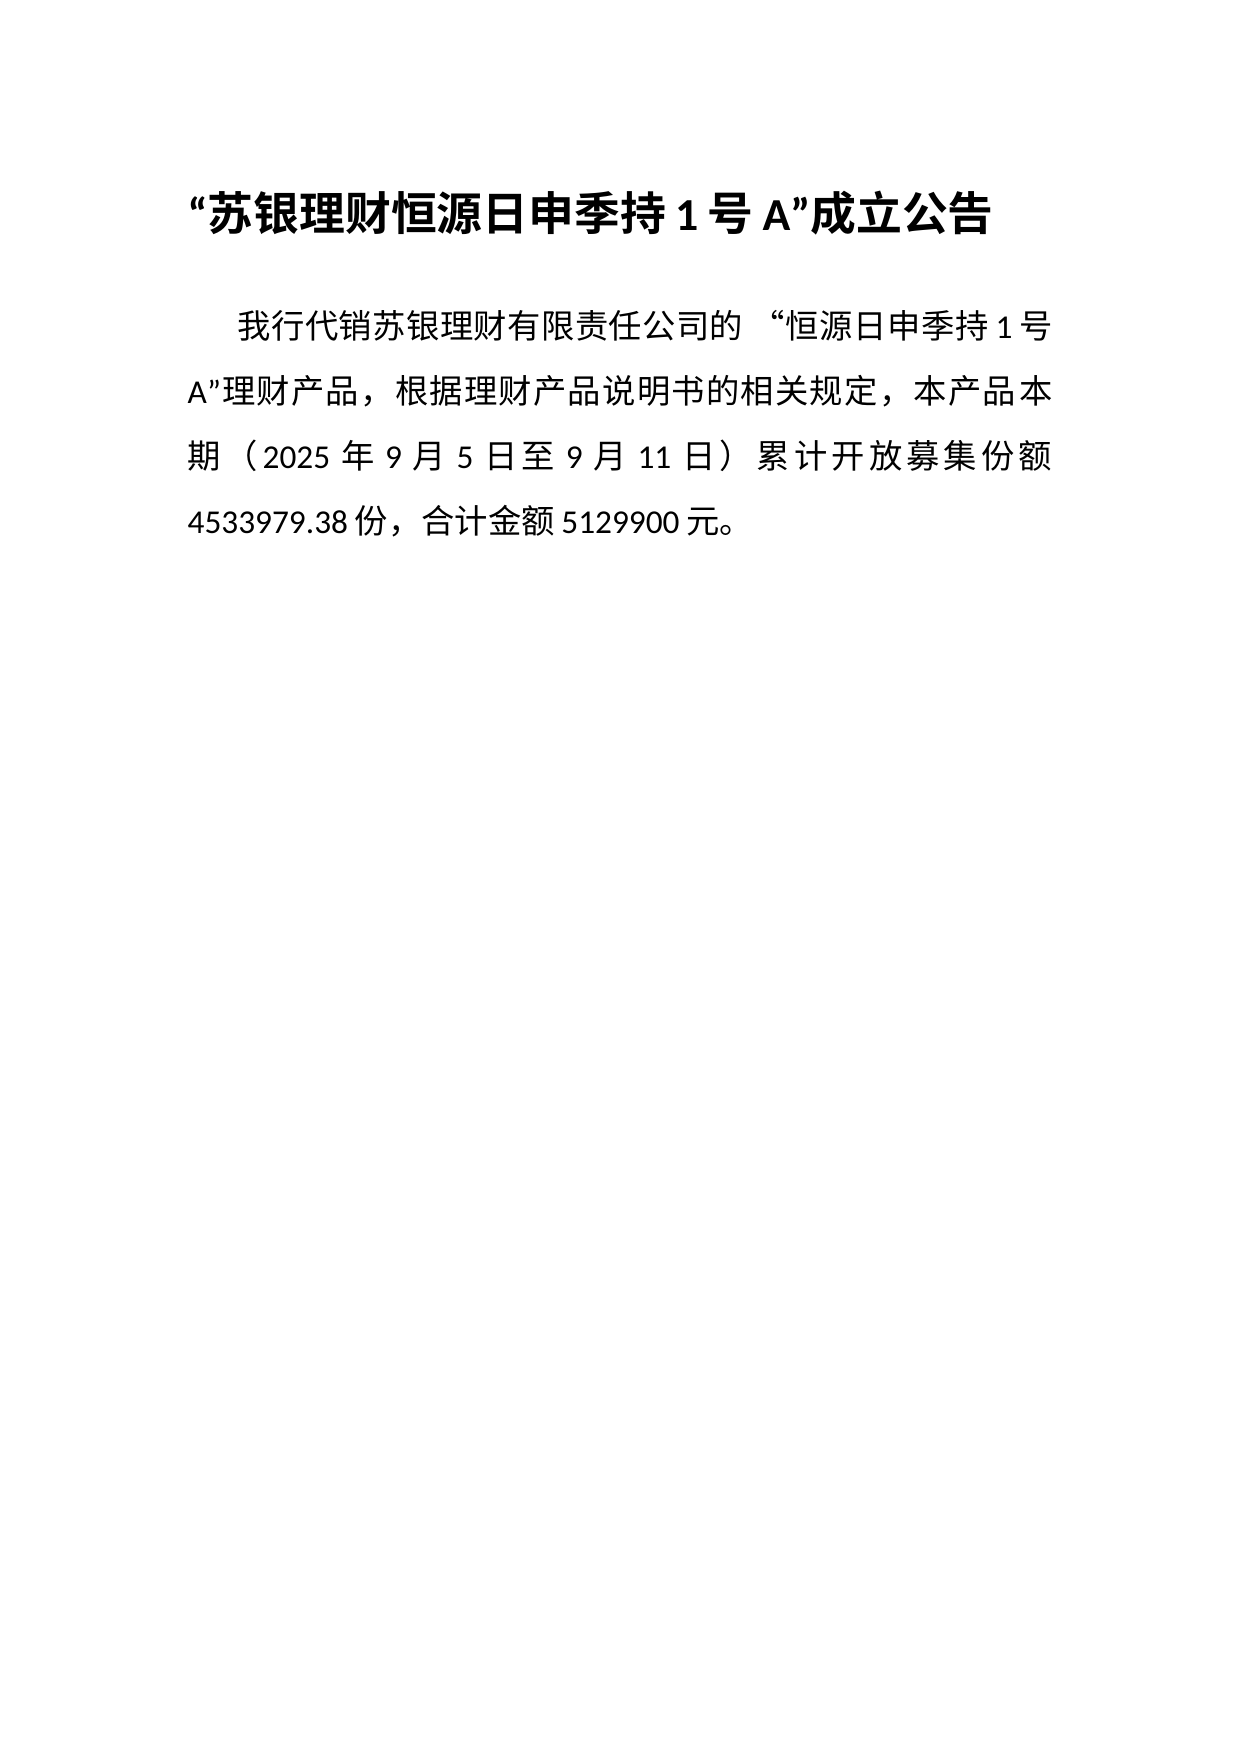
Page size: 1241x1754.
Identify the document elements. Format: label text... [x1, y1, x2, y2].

text 我行代销苏银理财有限责任公司的 “恒源日申季持1号A”理财产品，根据理财产品说明书的相关规定，本产品本期（2025年9月5日至9月11日）累计开放募集份额4533979.38份，合计金额5129900元。 [187, 292, 1053, 552]
text “苏银理财恒源日申季持1号A”成立公告 [187, 162, 1053, 259]
